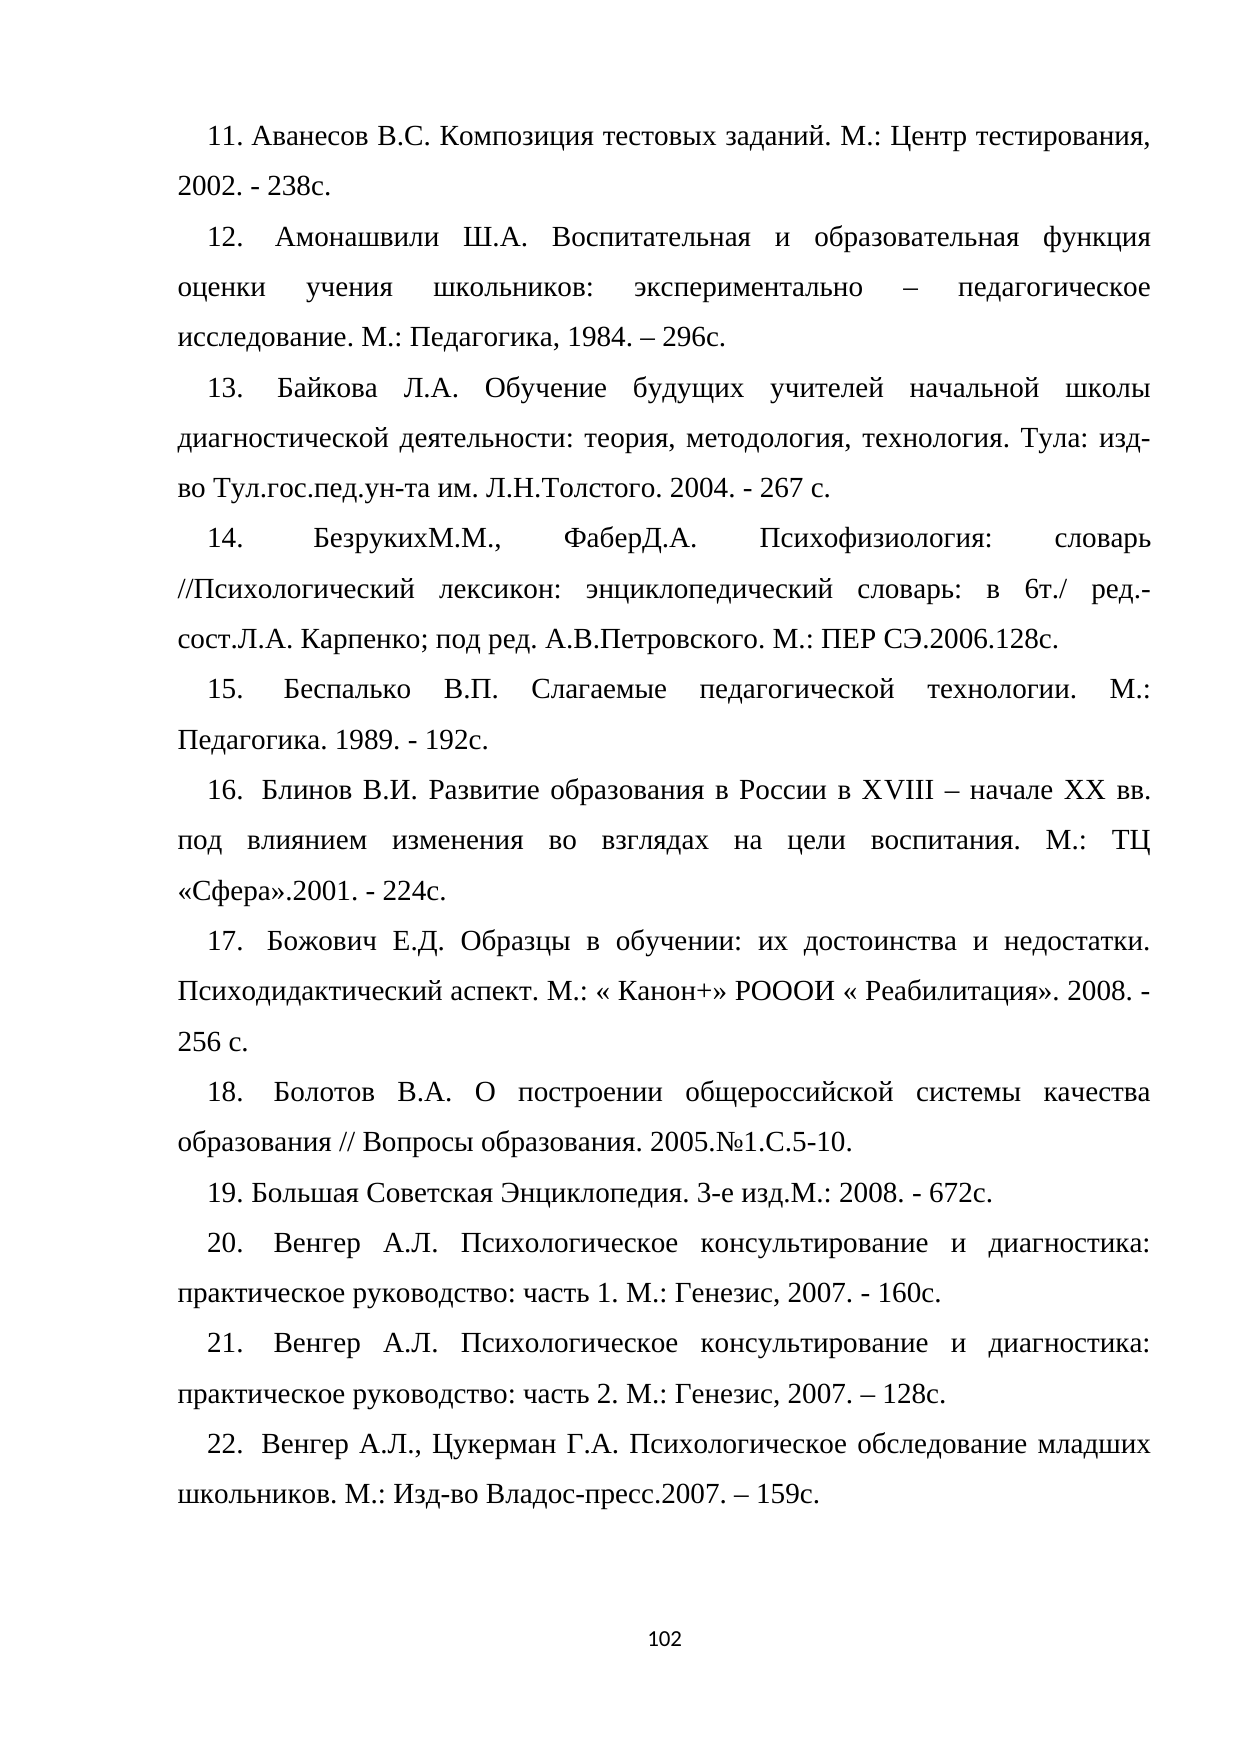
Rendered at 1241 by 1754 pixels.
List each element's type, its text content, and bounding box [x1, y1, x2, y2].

list Венгер А.Л., Цукерман Г.А. Психологическое обследование младших школьников. М.: Изд-во Владос-пресс.2007. – 159с. [177, 1426, 1152, 1510]
list Блинов В.И. Развитие образования в России в ХVIII – начале ХХ вв. под влиянием изменения во взглядах на цели воспитания. М.: ТЦ «Сфера».2001. - 224с. [177, 772, 1152, 906]
list Большая Советская Энциклопедия. 3-е изд.М.: 2008. - 672с. [177, 1175, 1152, 1208]
list Болотов В.А. О построении общероссийской системы качества образования // Вопросы образования. 2005.№1.С.5-10. [177, 1074, 1152, 1158]
list Божович Е.Д. Образцы в обучении: их достоинства и недостатки. Психодидактический аспект. М.: « Канон+» РОООИ « Реабилитация». 2008. - 256 с. [177, 923, 1152, 1057]
list Беспалько В.П. Слагаемые педагогической технологии. М.: Педагогика. 1989. - 192с. [177, 672, 1152, 755]
list Байкова Л.А. Обучение будущих учителей начальной школы диагностической деятельности: теория, методология, технология. Тула: изд-во Тул.гос.пед.ун-та им. Л.Н.Толстого. 2004. - 267 с. [177, 370, 1152, 504]
list Венгер А.Л. Психологическое консультирование и диагностика: практическое руководство: часть 2. М.: Генезис, 2007. – 128с. [177, 1326, 1152, 1409]
list Амонашвили Ш.А. Воспитательная и образовательная функция оценки учения школьников: экспериментально – педагогическое исследование. М.: Педагогика, 1984. – 296с. [177, 219, 1152, 353]
list БезрукихМ.М., ФаберД.А. Психофизиология: словарь //Психологический лексикон: энциклопедический словарь: в 6т./ ред.-сост.Л.А. Карпенко; под ред. А.В.Петровского. М.: ПЕР СЭ.2006.128с. [177, 521, 1152, 655]
list Венгер А.Л. Психологическое консультирование и диагностика: практическое руководство: часть 1. М.: Генезис, 2007. - 160с. [177, 1225, 1152, 1309]
list Аванесов В.С. Композиция тестовых заданий. М.: Центр тестирования, 2002. - 238с. [177, 118, 1152, 202]
